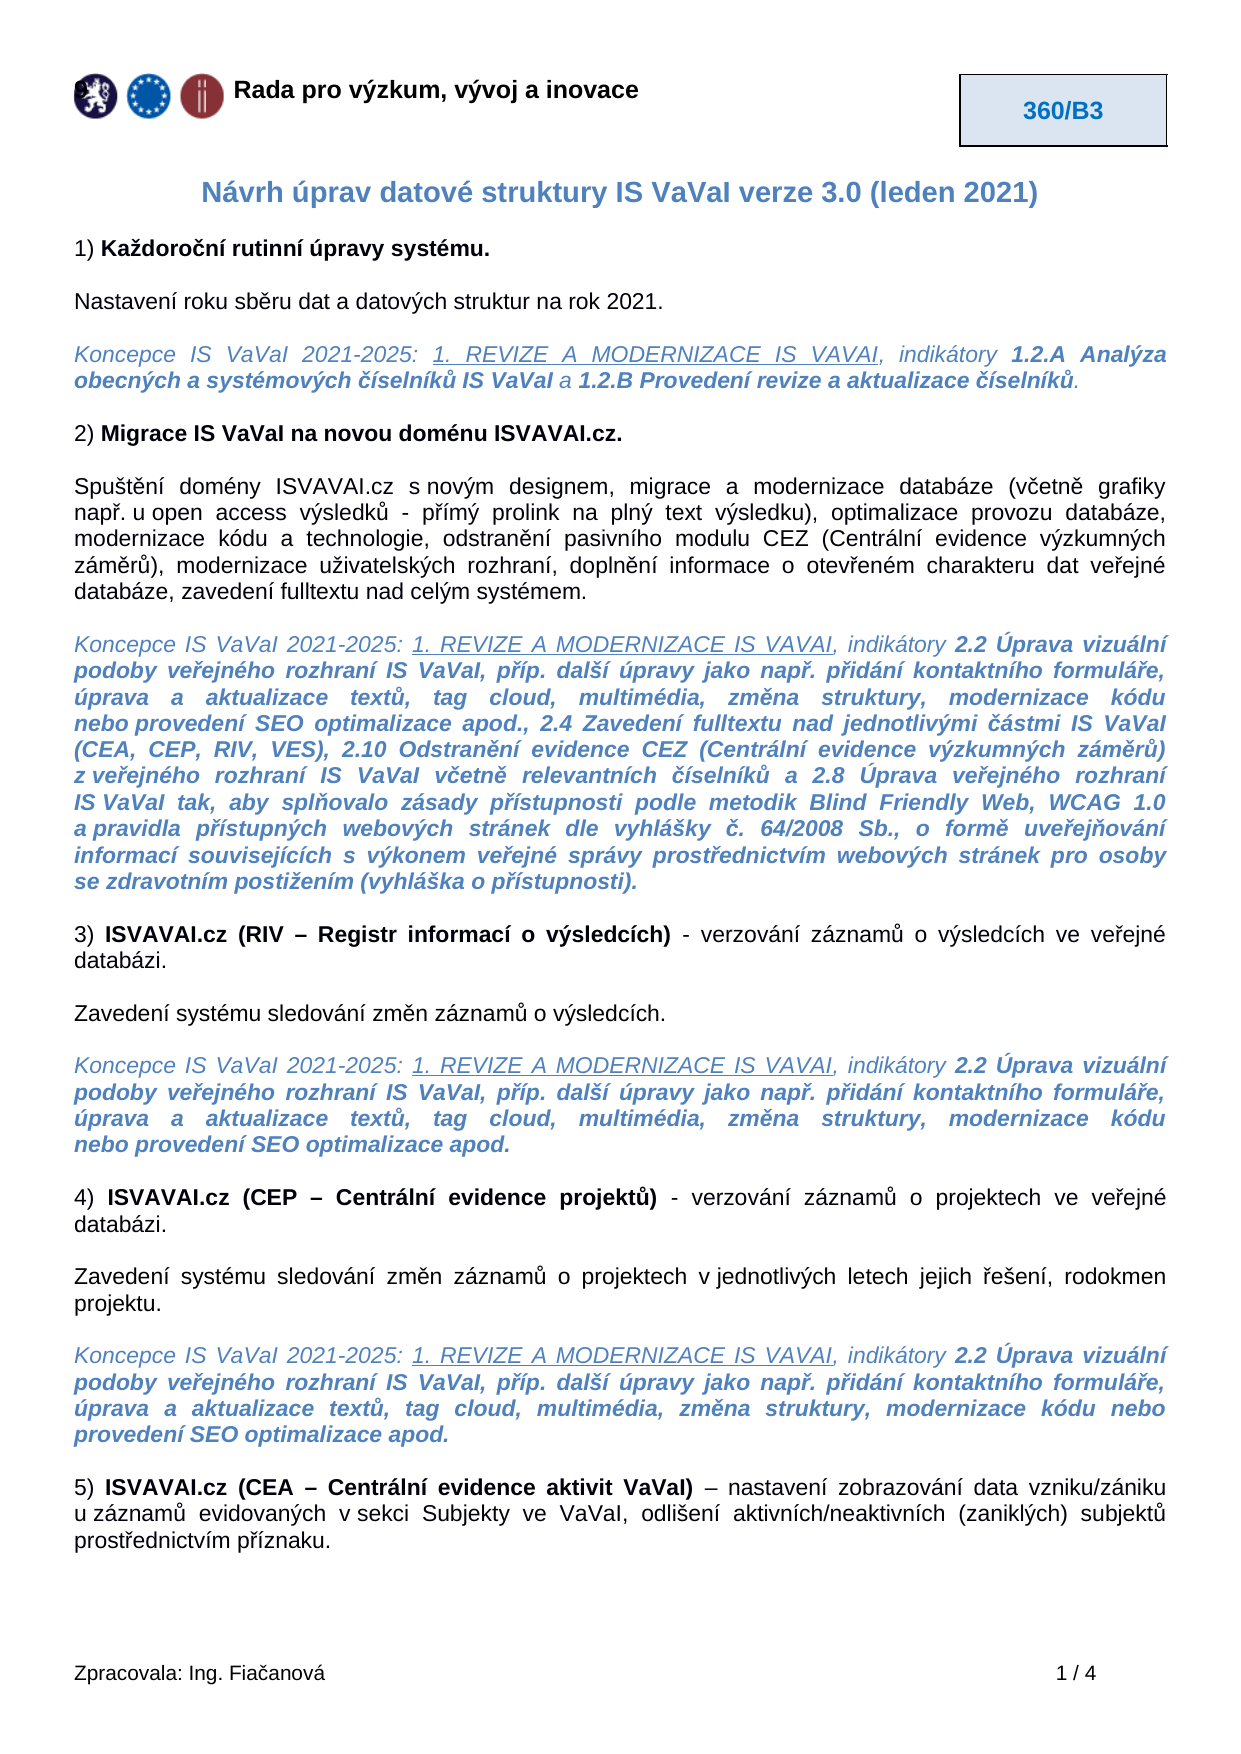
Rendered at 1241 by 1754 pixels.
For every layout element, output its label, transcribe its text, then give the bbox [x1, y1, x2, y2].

text Spuštění domény ISVAVAI.cz s novým designem, migrace a modernizace databáze (včetně grafiky např. u open access výsledků - přímý prolink na plný text výsledku), optimalizace provozu databáze, modernizace kódu a technologie, odstranění pasivního modulu CEZ (Centrální evidence výzkumných záměrů), modernizace uživatelských rozhraní, doplnění informace o otevřeném charakteru dat veřejné databáze, zavedení fulltextu nad celým systémem. [74, 473, 1167, 604]
text 2) Migrace IS VaVaI na novou doménu ISVAVAI.cz. [74, 420, 1167, 446]
text 3) ISVAVAI.cz (RIV – Registr informací o výsledcích) - verzování záznamů o výsledcích ve veřejné databázi. [74, 921, 1167, 973]
text Zavedení systému sledování změn záznamů o výsledcích. [74, 1000, 1167, 1026]
text Koncepce IS VaVaI 2021-2025: 1. REVIZE A MODERNIZACE IS VAVAI, indikátory 2.2 Úprava vizuální podoby veřejného rozhraní IS VaVaI, příp. další úpravy jako např. přidání kontaktního formuláře, úprava a aktualizace textů, tag cloud, multimédia, změna struktury, modernizace kódu nebo provedení SEO optimalizace apod., 2.4 Zavedení fulltextu nad jednotlivými částmi IS VaVaI (CEA, CEP, RIV, VES), 2.10 Odstranění evidence CEZ (Centrální evidence výzkumných záměrů) z veřejného rozhraní IS VaVaI včetně relevantních číselníků a 2.8 Úprava veřejného rozhraní IS VaVaI tak, aby splňovalo zásady přístupnosti podle metodik Blind Friendly Web, WCAG 1.0 a pravidla přístupných webových stránek dle vyhlášky č. 64/2008 Sb., o formě uveřejňování informací souvisejících s výkonem veřejné správy prostřednictvím webových stránek pro osoby se zdravotním postižením (vyhláška o přístupnosti). [74, 631, 1167, 894]
text 4) ISVAVAI.cz (CEP – Centrální evidence projektů) - verzování záznamů o projektech ve veřejné databázi. [74, 1184, 1167, 1237]
text 1) Každoroční rutinní úpravy systému. [74, 235, 1167, 262]
text Nastavení roku sběru dat a datových struktur na rok 2021. [74, 288, 1167, 314]
picture [73, 73, 224, 120]
text Zavedení systému sledování změn záznamů o projektech v jednotlivých letech jejich řešení, rodokmen projektu. [74, 1263, 1167, 1316]
text Návrh úprav datové struktury IS VaVaI verze 3.0 (leden 2021) [74, 176, 1167, 209]
text 5) ISVAVAI.cz (CEA – Centrální evidence aktivit VaVaI) – nastavení zobrazování data vzniku/zániku u záznamů evidovaných v sekci Subjekty ve VaVaI, odlišení aktivních/neaktivních (zaniklých) subjektů prostřednictvím příznaku. [74, 1474, 1167, 1553]
text Koncepce IS VaVaI 2021-2025: 1. REVIZE A MODERNIZACE IS VAVAI, indikátory 1.2.A Analýza obecných a systémových číselníků IS VaVaI a 1.2.B Provedení revize a aktualizace číselníků. [74, 341, 1167, 393]
